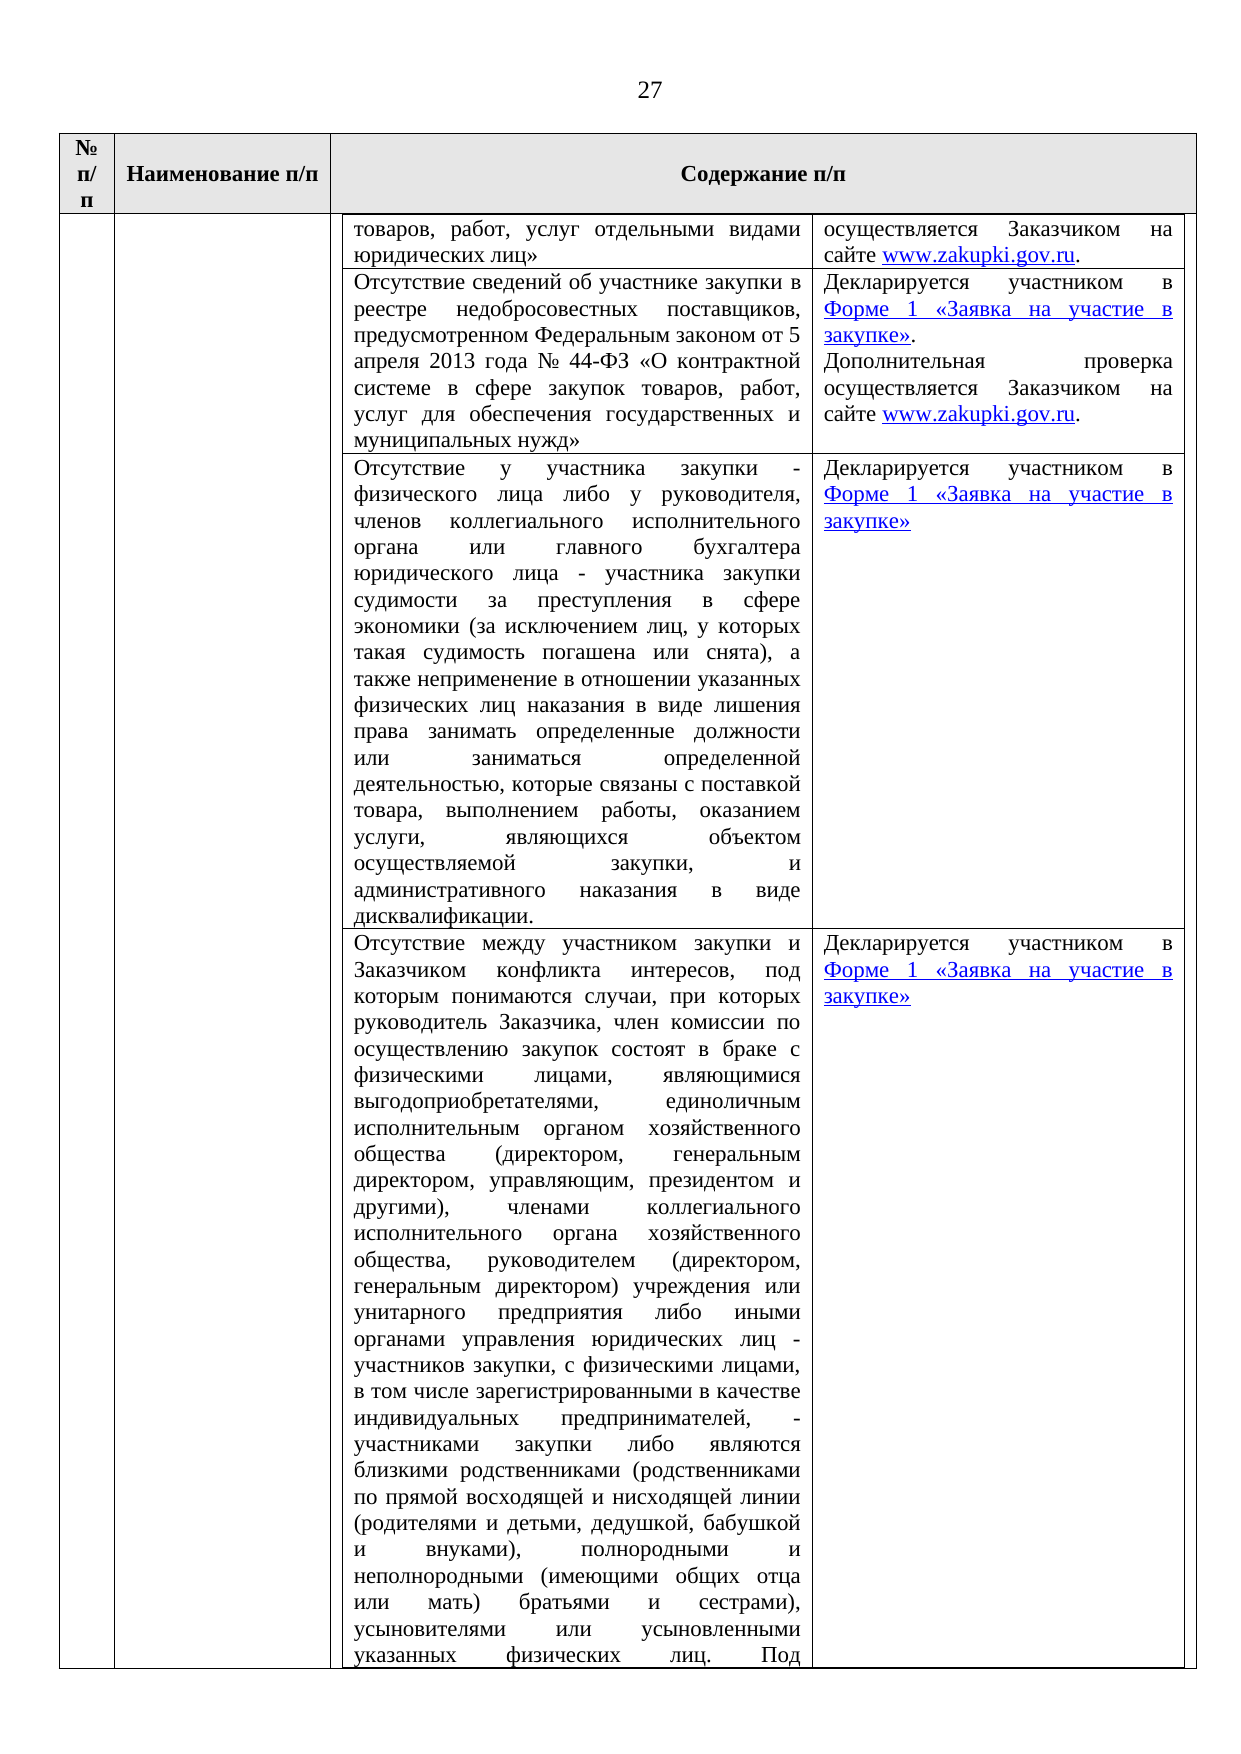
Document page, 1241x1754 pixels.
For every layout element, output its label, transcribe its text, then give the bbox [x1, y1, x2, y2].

table_cell Лот № 1 Общие требования: Дополнительные требования: Специальные требования: [813, 269, 1184, 453]
table_cell Лот № 1 Общие требования: Дополнительные требования: Специальные требования: [343, 269, 812, 453]
table_header Содержание п/п [331, 134, 1196, 213]
table_header Наименование п/п [115, 134, 330, 213]
table_cell Лот № 1 Общие требования: Дополнительные требования: Специальные требования: [813, 454, 1184, 928]
table_header № п/п [60, 134, 114, 213]
table_cell Лот № 1 Общие требования: Дополнительные требования: Специальные требования: [813, 929, 1184, 1667]
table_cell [813, 215, 1184, 268]
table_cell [343, 215, 812, 268]
table_cell Лот № 1 Общие требования: Дополнительные требования: Специальные требования: [343, 929, 812, 1667]
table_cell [331, 214, 342, 1668]
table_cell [1185, 214, 1196, 1668]
table_cell Лот № 1 Общие требования: Дополнительные требования: Специальные требования: [343, 454, 812, 928]
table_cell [115, 214, 330, 1668]
table_cell [60, 214, 114, 1668]
